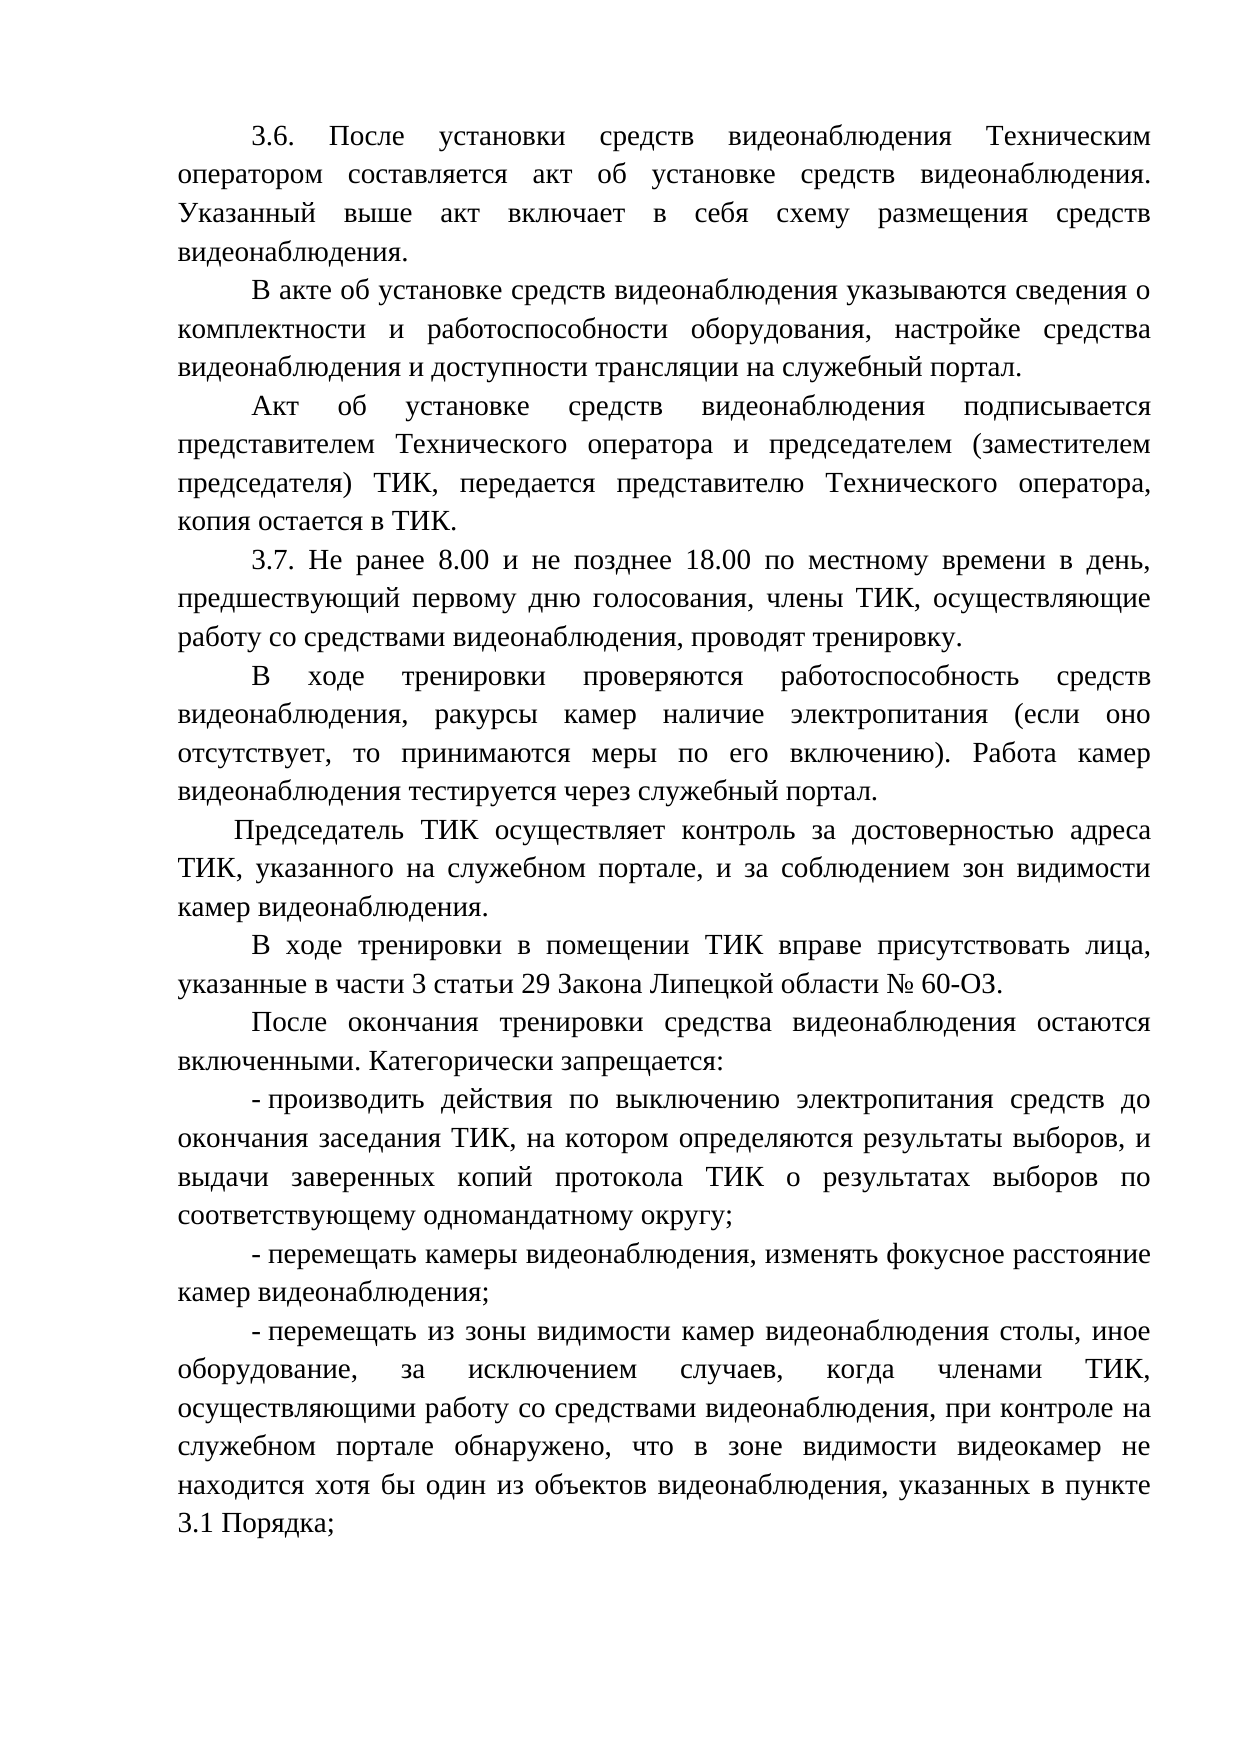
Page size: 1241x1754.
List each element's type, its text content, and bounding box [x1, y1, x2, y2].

text Председатель ТИК осуществляет контроль за достоверностью адреса ТИК, указанного на служебном портале, и за соблюдением зон видимости камер видеонаблюдения. [177, 812, 1152, 922]
text - производить действия по выключению электропитания средств до окончания заседания ТИК, на котором определяются результаты выборов, и выдачи заверенных копий протокола ТИК о результатах выборов по соответствующему одномандатному округу; [177, 1082, 1152, 1231]
text 3.7. Не ранее 8.00 и не позднее 18.00 по местному времени в день, предшествующий первому дню голосования, члены ТИК, осуществляющие работу со средствами видеонаблюдения, проводят тренировку. [177, 542, 1152, 653]
text - перемещать из зоны видимости камер видеонаблюдения столы, иное оборудование, за исключением случаев, когда членами ТИК, осуществляющими работу со средствами видеонаблюдения, при контроле на служебном портале обнаружено, что в зоне видимости видеокамер не находится хотя бы один из объектов видеонаблюдения, указанных в пункте 3.1 Порядка; [177, 1313, 1152, 1539]
text В ходе тренировки проверяются работоспособность средств видеонаблюдения, ракурсы камер наличие электропитания (если оно отсутствует, то принимаются меры по его включению). Работа камер видеонаблюдения тестируется через служебный портал. [177, 658, 1152, 807]
text В акте об установке средств видеонаблюдения указываются сведения о комплектности и работоспособности оборудования, настройке средства видеонаблюдения и доступности трансляции на служебный портал. [177, 272, 1152, 383]
text В ходе тренировки в помещении ТИК вправе присутствовать лица, указанные в части 3 статьи 29 Закона Липецкой области № 60-ОЗ. [177, 927, 1152, 999]
text - перемещать камеры видеонаблюдения, изменять фокусное расстояние камер видеонаблюдения; [177, 1236, 1152, 1308]
text 3.6. После установки средств видеонаблюдения Техническим оператором составляется акт об установке средств видеонаблюдения. Указанный выше акт включает в себя схему размещения средств видеонаблюдения. [177, 118, 1152, 267]
text Акт об установке средств видеонаблюдения подписывается представителем Технического оператора и председателем (заместителем председателя) ТИК, передается представителю Технического оператора, копия остается в ТИК. [177, 388, 1152, 537]
text После окончания тренировки средства видеонаблюдения остаются включенными. Категорически запрещается: [177, 1004, 1152, 1077]
